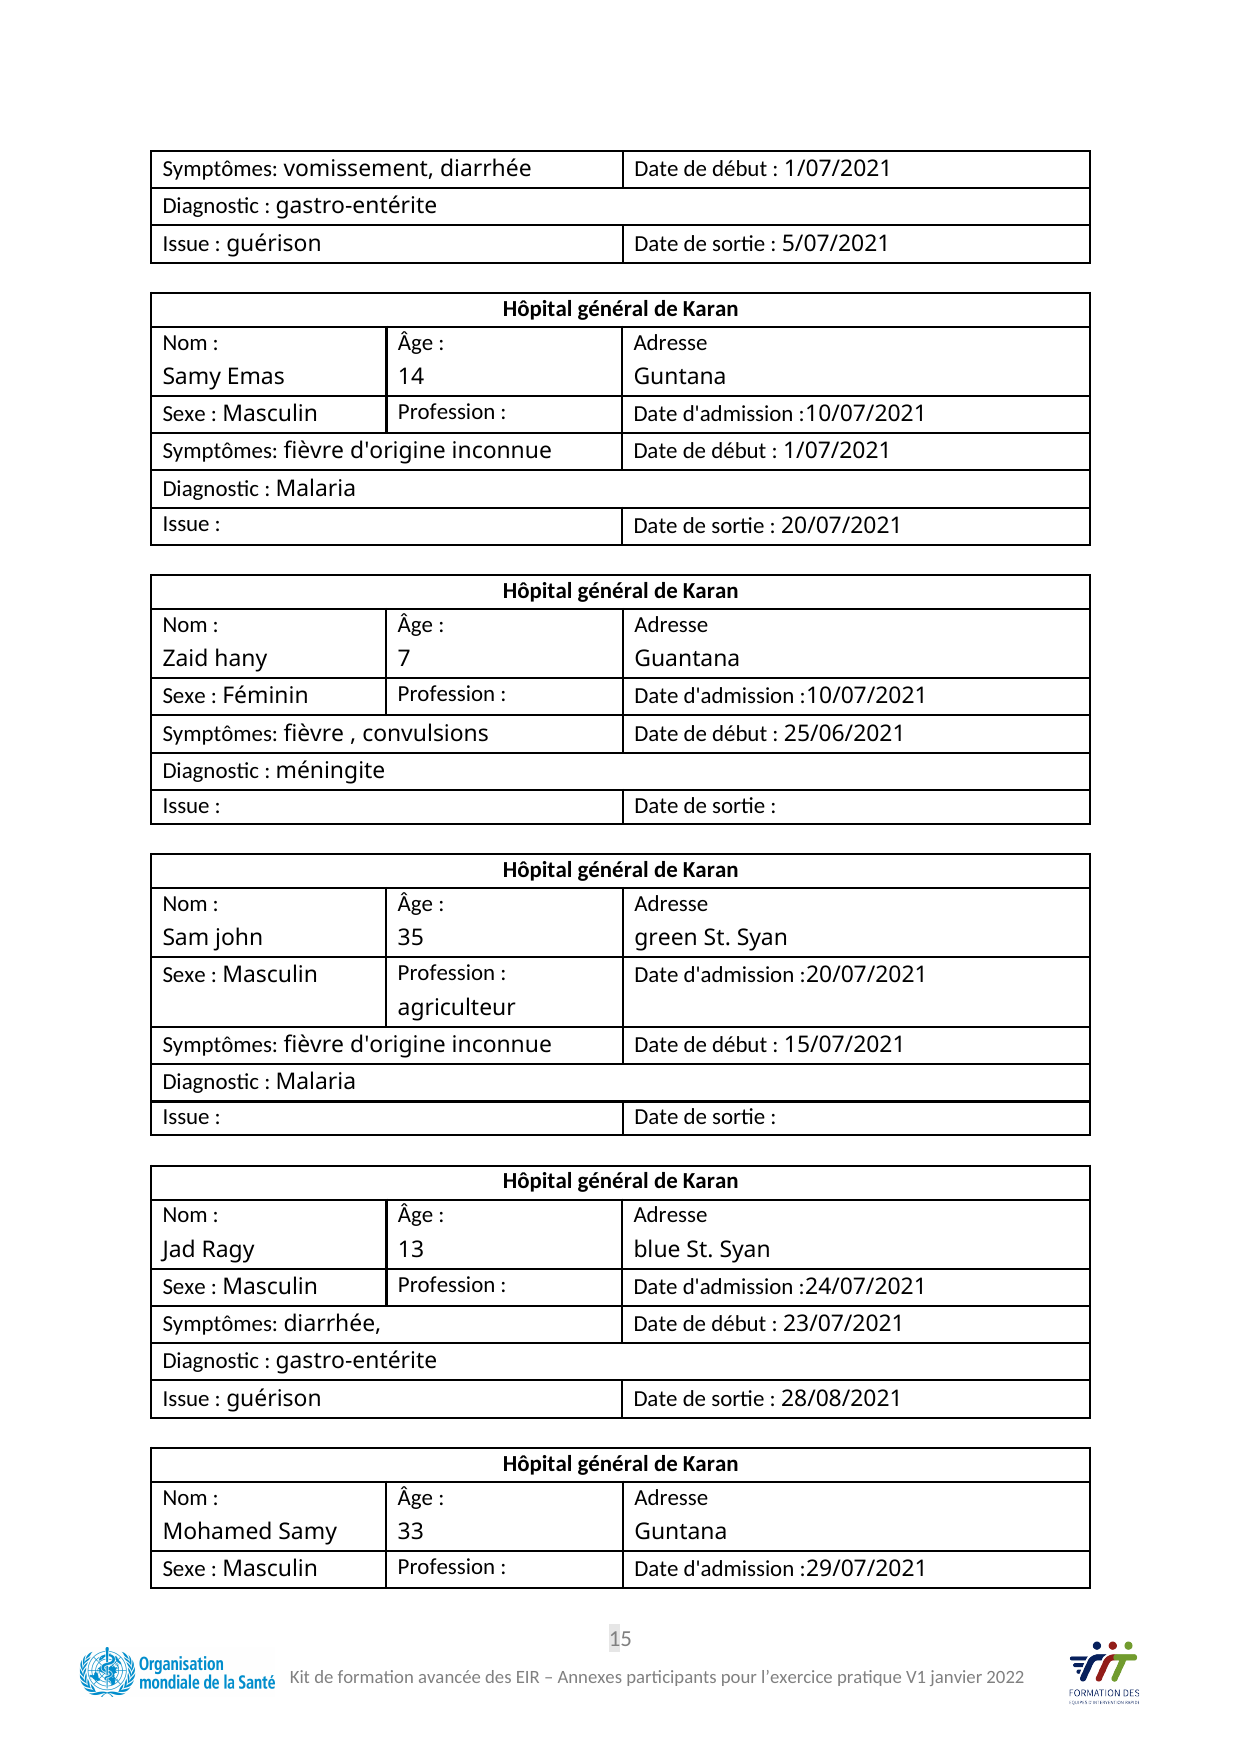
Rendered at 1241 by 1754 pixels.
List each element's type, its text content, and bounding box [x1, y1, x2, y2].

table_cell Issue : [152, 509, 621, 544]
table_header Hôpital général de Karan [152, 855, 1089, 887]
table_cell Adresse Guntana [623, 328, 1089, 395]
table_cell Date de sortie : 5/07/2021 [624, 226, 1089, 262]
table_cell Date de début : 1/07/2021 [624, 152, 1089, 187]
table_cell Âge : 33 [387, 1483, 622, 1550]
table_cell Diagnostic : Malaria [152, 1065, 1089, 1100]
table_cell Issue : guérison [152, 226, 622, 262]
table_cell Âge : 13 [388, 1201, 621, 1268]
table_cell Nom : Mohamed Samy [152, 1483, 385, 1550]
table_cell Date d'admission :20/07/2021 [624, 958, 1089, 1026]
table_cell Âge : 7 [387, 610, 622, 677]
table_cell Date de sortie : 20/07/2021 [623, 509, 1089, 544]
table_cell Symptômes: vomissement, diarrhée [152, 152, 622, 187]
table_cell Nom : Jad Ragy [152, 1201, 385, 1268]
picture [1069, 1641, 1140, 1705]
table_cell Adresse Guntana [624, 1483, 1089, 1550]
table_cell Date d'admission :10/07/2021 [624, 679, 1089, 714]
table_header Hôpital général de Karan [152, 1449, 1089, 1481]
table_cell Profession : [387, 679, 622, 714]
table_cell Date de début : 1/07/2021 [623, 434, 1089, 469]
table_cell Sexe : Masculin [152, 1270, 385, 1305]
table_header Hôpital général de Karan [152, 294, 1089, 326]
table_cell Symptômes: diarrhée, [152, 1307, 621, 1342]
table_cell Âge : 14 [388, 328, 621, 395]
table_cell Date de sortie : 28/08/2021 [623, 1381, 1089, 1417]
table_cell Date de début : 15/07/2021 [624, 1028, 1089, 1063]
table_cell Nom : Samy Emas [152, 328, 385, 395]
table_cell Adresse green St. Syan [624, 889, 1089, 956]
table_cell Diagnostic : gastro-entérite [152, 1344, 1089, 1379]
table_cell Sexe : Féminin [152, 679, 385, 714]
table_cell Symptômes: fièvre d'origine inconnue [152, 1028, 622, 1063]
table_header Hôpital général de Karan [152, 1167, 1089, 1198]
table_cell Issue : [152, 1103, 622, 1134]
picture [79, 1647, 275, 1697]
table_cell Profession : [388, 397, 621, 432]
table_cell Issue : guérison [152, 1381, 621, 1417]
table_cell Symptômes: fièvre d'origine inconnue [152, 434, 621, 469]
table_cell Diagnostic : Malaria [152, 471, 1089, 507]
table_cell Sexe : Masculin [152, 1552, 385, 1587]
table_cell Date de début : 25/06/2021 [624, 716, 1089, 752]
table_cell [387, 1552, 622, 1587]
table_cell Issue : [152, 791, 622, 823]
table_header Hôpital général de Karan [152, 576, 1089, 608]
table_cell Diagnostic : gastro-entérite [152, 189, 1089, 224]
table_cell Date de sortie : [624, 791, 1089, 823]
table_cell Nom : Zaid hany [152, 610, 385, 677]
table_cell Sexe : Masculin [152, 397, 385, 432]
table_cell Adresse blue St. Syan [623, 1201, 1089, 1268]
table_cell Diagnostic : méningite [152, 754, 1089, 789]
table_cell Date de début : 23/07/2021 [623, 1307, 1089, 1342]
table_cell Symptômes: fièvre , convulsions [152, 716, 622, 752]
table_cell Date d'admission :10/07/2021 [623, 397, 1089, 432]
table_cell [624, 1552, 1089, 1587]
table_cell Profession : [388, 1270, 621, 1305]
table_cell Date d'admission :24/07/2021 [623, 1270, 1089, 1305]
table_cell Date de sortie : [624, 1103, 1089, 1134]
table_cell Âge : 35 [387, 889, 622, 956]
table_cell Adresse Guantana [624, 610, 1089, 677]
table_cell Profession : agriculteur [387, 958, 622, 1026]
table_cell Nom : Sam john [152, 889, 385, 956]
table_cell Sexe : Masculin [152, 958, 385, 1026]
